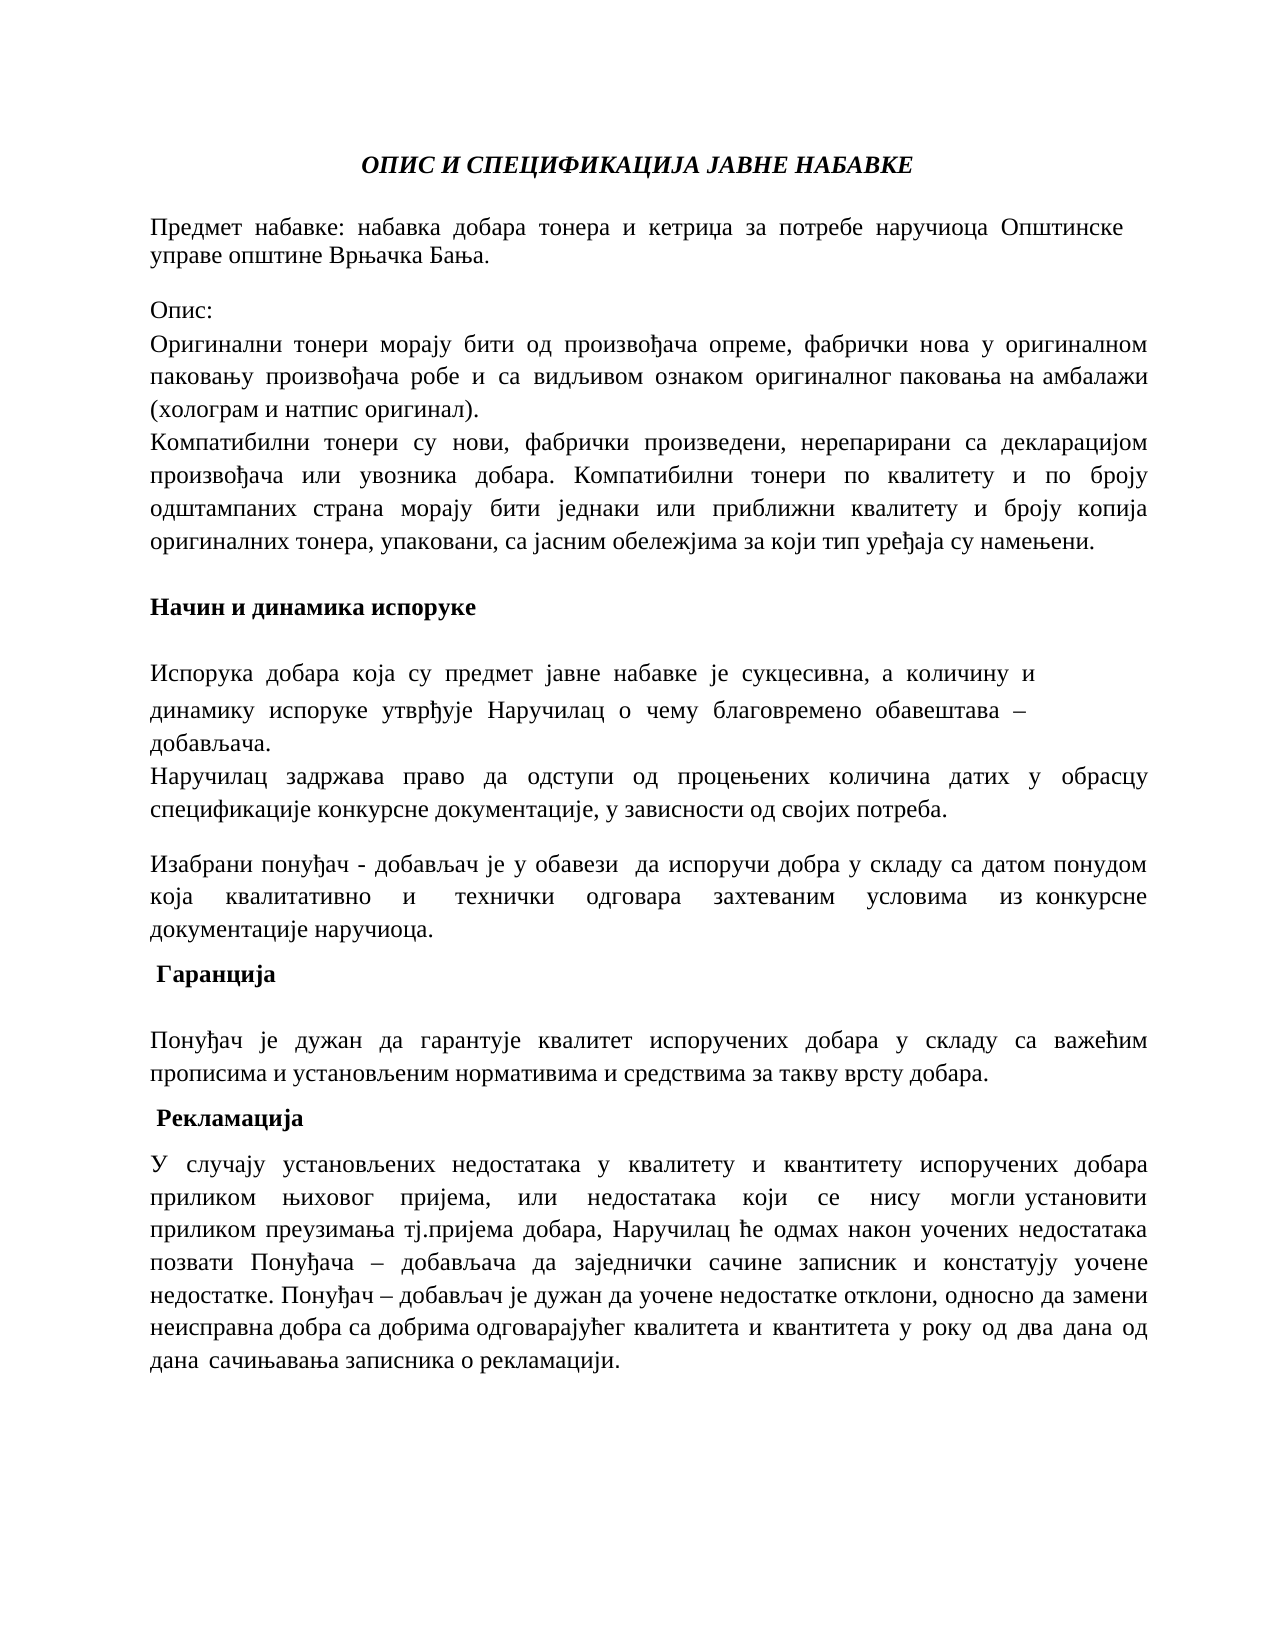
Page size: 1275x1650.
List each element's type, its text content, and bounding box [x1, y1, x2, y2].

text ОПИС И СПЕЦИФИКАЦИЈА ЈАВНЕ НАБАВКЕ [150, 150, 1125, 179]
text Опис: [150, 296, 1148, 324]
text Начин и динамика испоруке [150, 592, 1148, 621]
text Испорука добара која су предмет јавне набавке је сукцесивна, а количину и [150, 658, 1148, 687]
text Понуђач је дужан да гарантује квалитет испоручених добара у складу са важећим прописима и установљеним нормативима и средствима за такву врсту добара. [150, 1026, 1148, 1087]
text добављача. [150, 728, 1148, 757]
text Наручилац задржава право да одступи од процењених количина датих у обрасцу спецификације конкурсне документације, у зависности од својих потреба. [150, 761, 1148, 823]
text Предмет набавке: набавка добара тонера и кетриџа за потребе наручиоца Општинске управе општине Врњачка Бања. [150, 212, 1125, 269]
text Компатибилни тонери су нови, фабрички произведени, нерепарирани са декларацијом произвођача или увозника добара. Компатибилни тонери по квалитету и по броју одштампаних страна морају бити једнаки или приближни квалитету и броју копија оригиналних тонера, упаковани, са јасним обележјима за који тип уређаја су намењени. [150, 427, 1148, 555]
text У случају установљених недостатака у квалитету и квантитету испоручених добара приликом њиховог пријема, или недостатака који се нису могли установити приликом преузимања тј.пријема добара, Наручилац ће одмах након уочених недостатака позвати Понуђача – добављача да заједнички сачине записник и констатују уочене недостатке. Понуђач – добављач је дужан да уочене недостатке отклони, односно да замени неисправна добра са добрима одговарајућег квалитета и квантитета у року од два дана од дана сачињавања записника о рекламацији. [150, 1149, 1148, 1374]
text Рекламација [150, 1103, 1148, 1131]
text динамику испоруке утврђује Наручилац о чему благовремено обавештава – [150, 695, 1148, 724]
text Оригинални тонери морају бити од произвођача опреме, фабрички нова у оригиналном паковању произвођача робе и са видљивом ознаком оригиналног паковања на амбалажи (холограм и натпис оригинал). [150, 329, 1148, 423]
text Изабрани понуђач - добављач је у обавези да испоручи добра у складу са датом понудом која квалитативно и технички одговара захтеваним условима из конкурсне документације наручиоца. [150, 849, 1148, 943]
text Гаранција [150, 959, 1148, 988]
